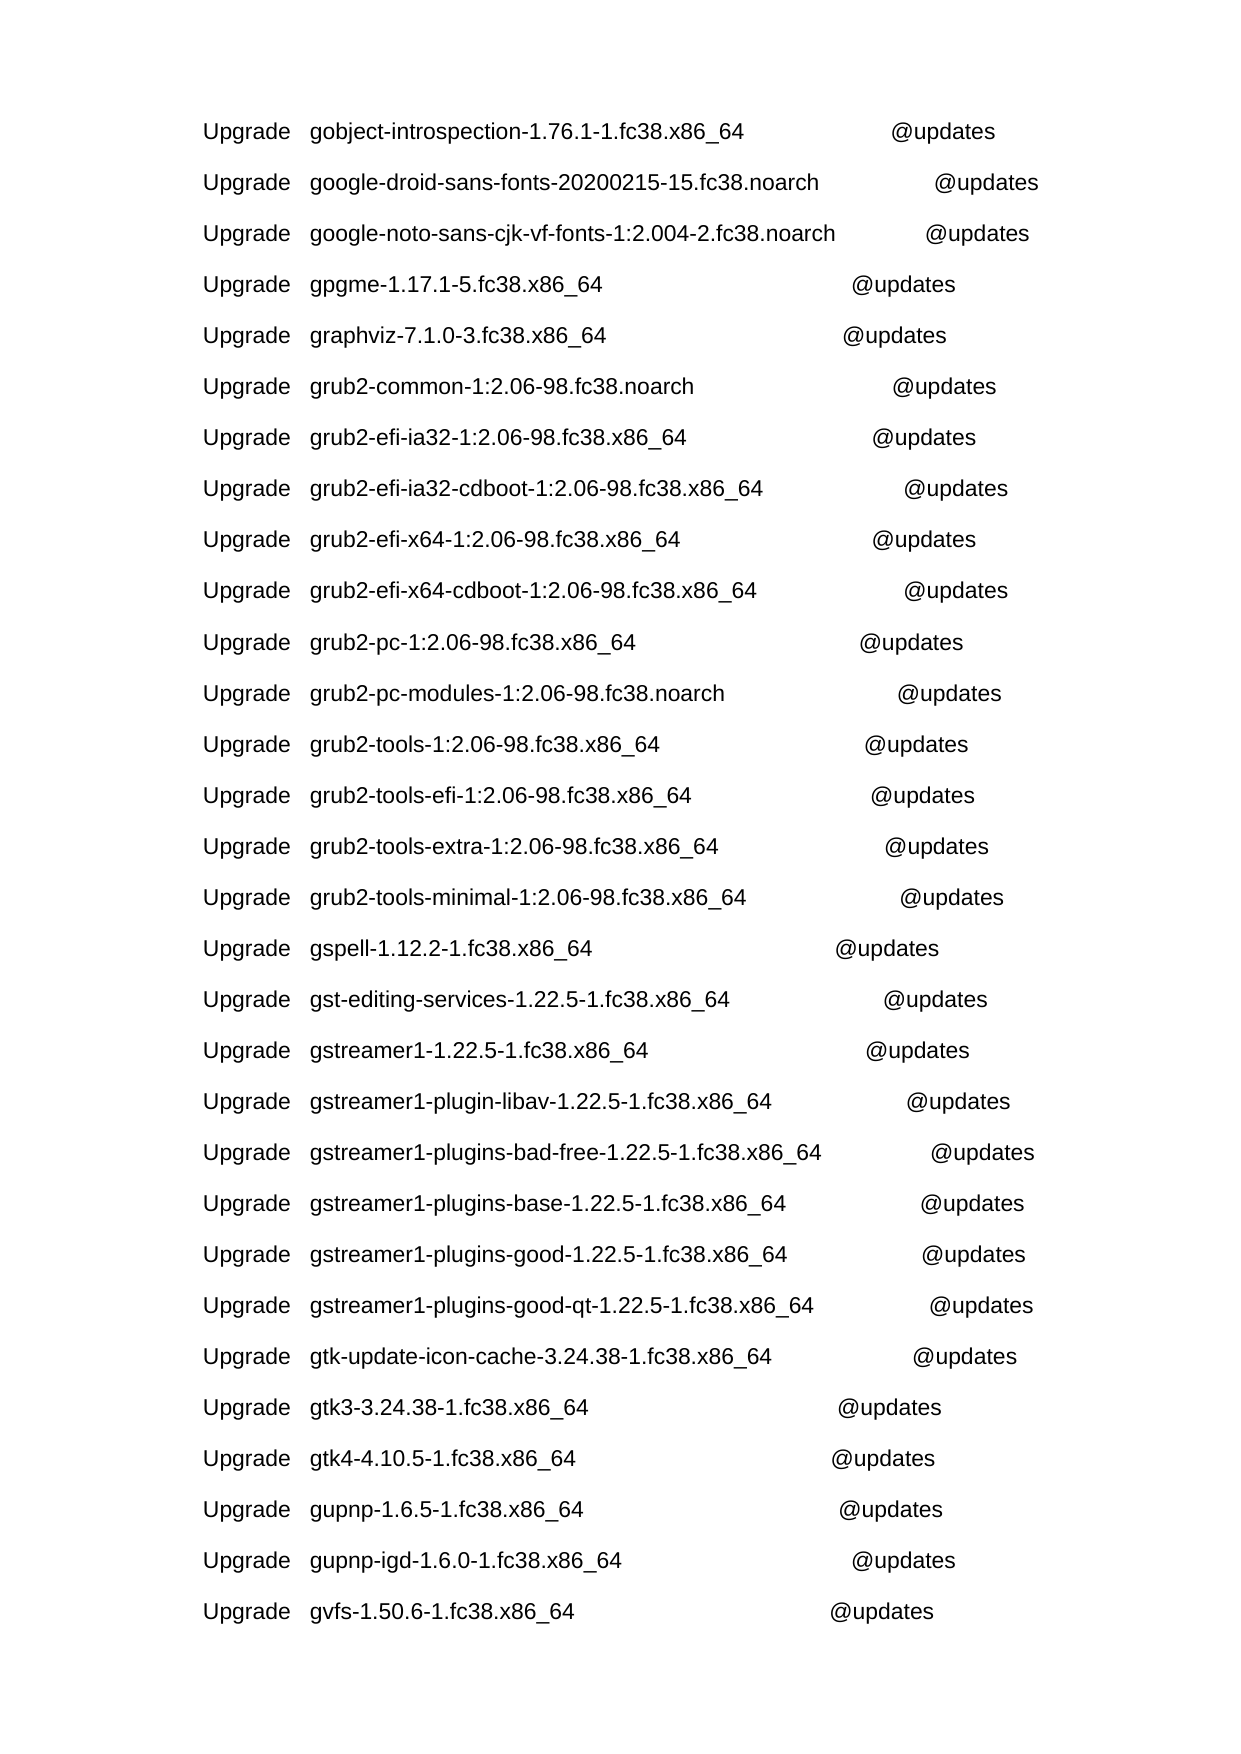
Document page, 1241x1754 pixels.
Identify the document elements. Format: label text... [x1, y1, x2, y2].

text Upgrade grub2-efi-x64-1:2.06-98.fc38.x86_64 @updates [177, 526, 1152, 553]
text Upgrade gvfs-1.50.6-1.fc38.x86_64 @updates [177, 1598, 1152, 1625]
text Upgrade grub2-common-1:2.06-98.fc38.noarch @updates [177, 373, 1152, 400]
text Upgrade gstreamer1-plugins-base-1.22.5-1.fc38.x86_64 @updates [177, 1190, 1152, 1216]
text Upgrade gtk-update-icon-cache-3.24.38-1.fc38.x86_64 @updates [177, 1343, 1152, 1369]
text Upgrade grub2-tools-efi-1:2.06-98.fc38.x86_64 @updates [177, 782, 1152, 808]
text Upgrade gstreamer1-plugin-libav-1.22.5-1.fc38.x86_64 @updates [177, 1088, 1152, 1114]
text Upgrade gstreamer1-plugins-bad-free-1.22.5-1.fc38.x86_64 @updates [177, 1139, 1152, 1165]
text Upgrade grub2-efi-ia32-1:2.06-98.fc38.x86_64 @updates [177, 424, 1152, 451]
text Upgrade gpgme-1.17.1-5.fc38.x86_64 @updates [177, 271, 1152, 298]
text Upgrade grub2-tools-extra-1:2.06-98.fc38.x86_64 @updates [177, 833, 1152, 859]
text Upgrade grub2-pc-modules-1:2.06-98.fc38.noarch @updates [177, 679, 1152, 706]
text Upgrade gspell-1.12.2-1.fc38.x86_64 @updates [177, 935, 1152, 961]
text Upgrade grub2-tools-minimal-1:2.06-98.fc38.x86_64 @updates [177, 884, 1152, 910]
text Upgrade gtk3-3.24.38-1.fc38.x86_64 @updates [177, 1394, 1152, 1421]
text Upgrade grub2-efi-x64-cdboot-1:2.06-98.fc38.x86_64 @updates [177, 577, 1152, 604]
text Upgrade grub2-efi-ia32-cdboot-1:2.06-98.fc38.x86_64 @updates [177, 475, 1152, 502]
text Upgrade grub2-pc-1:2.06-98.fc38.x86_64 @updates [177, 628, 1152, 655]
text Upgrade graphviz-7.1.0-3.fc38.x86_64 @updates [177, 322, 1152, 349]
text Upgrade gstreamer1-1.22.5-1.fc38.x86_64 @updates [177, 1037, 1152, 1063]
text Upgrade gst-editing-services-1.22.5-1.fc38.x86_64 @updates [177, 986, 1152, 1012]
text Upgrade google-droid-sans-fonts-20200215-15.fc38.noarch @updates [177, 169, 1152, 196]
text Upgrade gstreamer1-plugins-good-1.22.5-1.fc38.x86_64 @updates [177, 1241, 1152, 1267]
text Upgrade gtk4-4.10.5-1.fc38.x86_64 @updates [177, 1445, 1152, 1472]
text Upgrade gupnp-igd-1.6.0-1.fc38.x86_64 @updates [177, 1547, 1152, 1574]
text Upgrade grub2-tools-1:2.06-98.fc38.x86_64 @updates [177, 731, 1152, 757]
text Upgrade google-noto-sans-cjk-vf-fonts-1:2.004-2.fc38.noarch @updates [177, 220, 1152, 247]
text Upgrade gobject-introspection-1.76.1-1.fc38.x86_64 @updates [177, 118, 1152, 144]
text Upgrade gupnp-1.6.5-1.fc38.x86_64 @updates [177, 1496, 1152, 1523]
text Upgrade gstreamer1-plugins-good-qt-1.22.5-1.fc38.x86_64 @updates [177, 1292, 1152, 1318]
